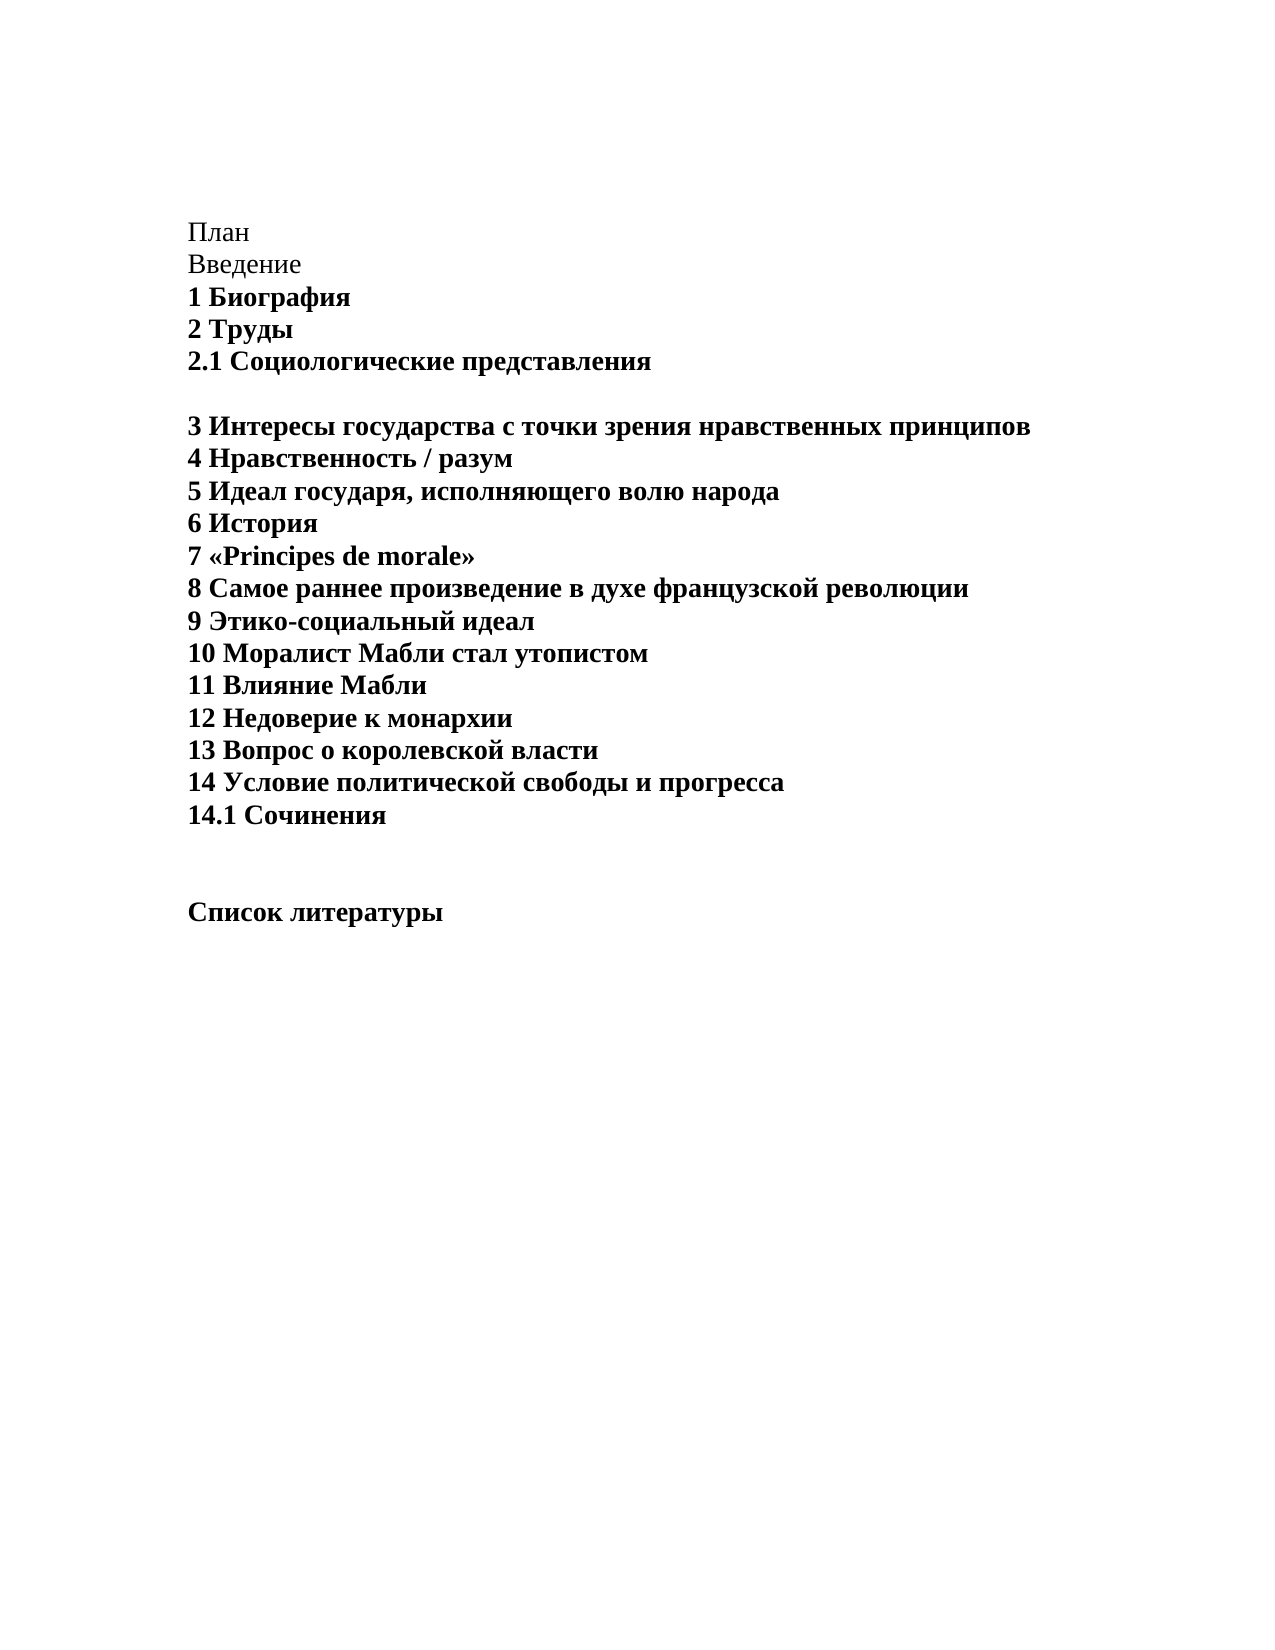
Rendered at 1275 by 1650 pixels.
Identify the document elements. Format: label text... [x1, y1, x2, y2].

text План Введение 1 Биография 2 Труды 2.1 Социологические представления 3 Интересы государства с точки зрения нравственных принципов 4 Нравственность / разум 5 Идеал государя, исполняющего волю народа 6 История 7 «Principes de morale» 8 Самое раннее произведение в духе французской революции 9 Этико-социальный идеал 10 Моралист Мабли стал утопистом 11 Влияние Мабли 12 Недоверие к монархии 13 Вопрос о королевской власти 14 Условие политической свободы и прогресса 14.1 Сочинения Список литературы [187, 150, 1087, 927]
